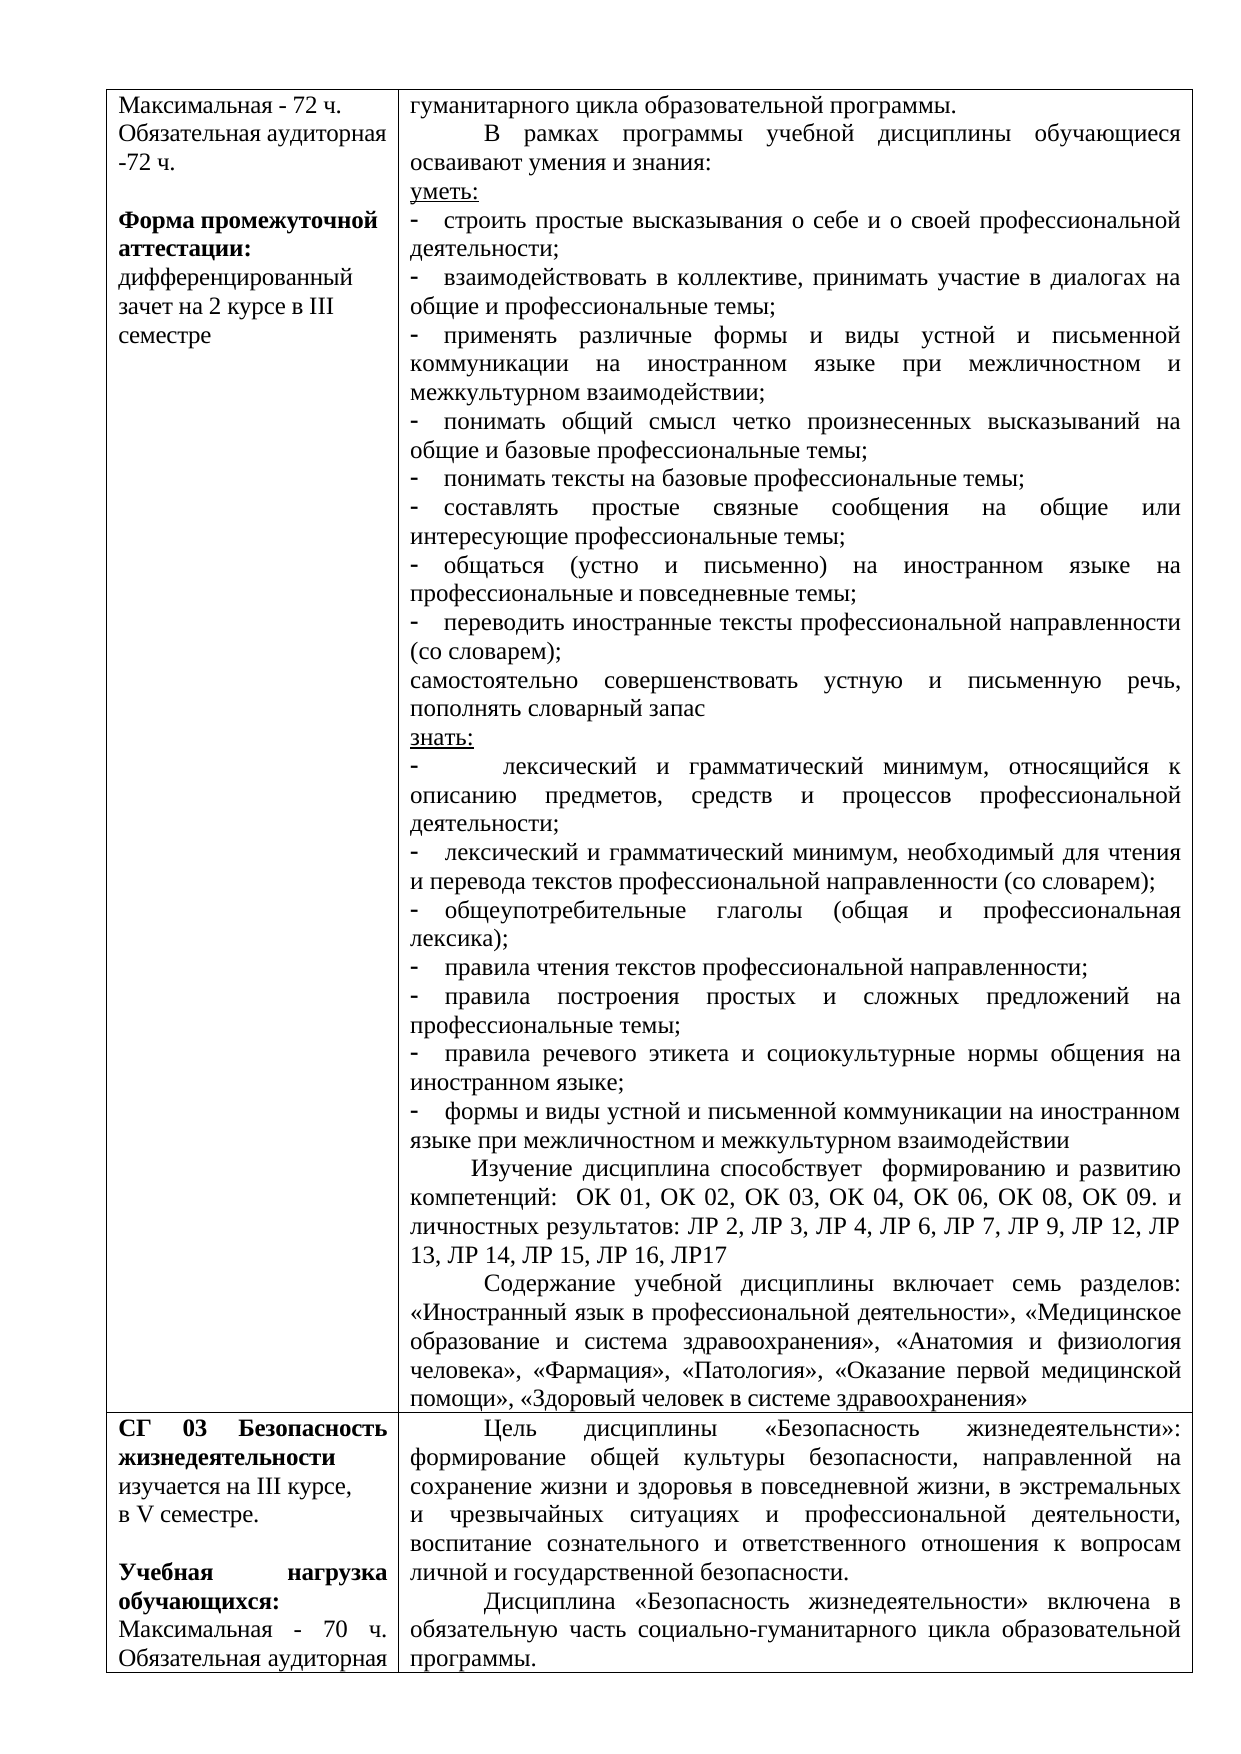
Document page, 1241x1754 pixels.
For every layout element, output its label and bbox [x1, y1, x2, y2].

table_cell [107, 90, 398, 1412]
table_cell [399, 90, 1192, 1412]
table_cell [399, 1413, 1192, 1672]
table_cell [107, 1413, 398, 1672]
